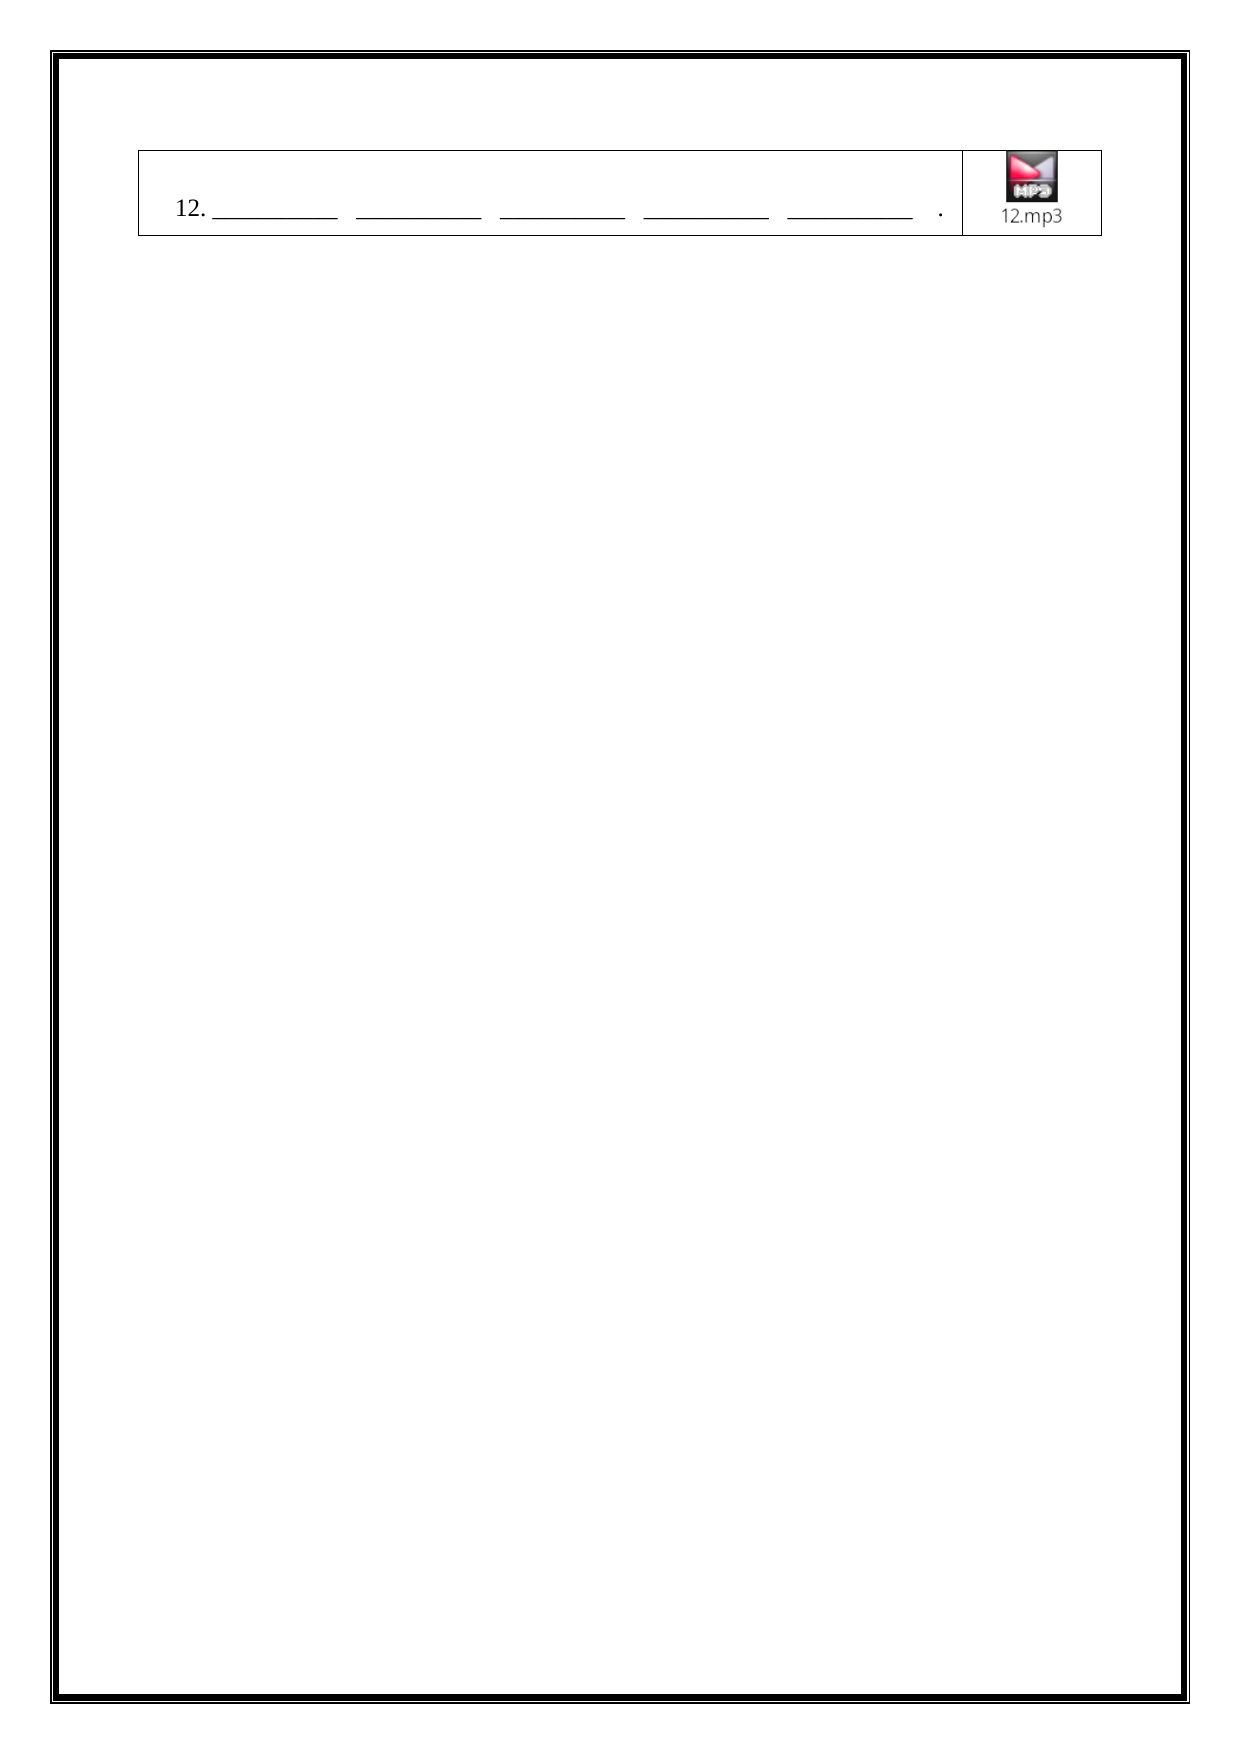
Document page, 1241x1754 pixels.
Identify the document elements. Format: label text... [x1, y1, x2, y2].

table_cell 12. __________ __________ __________ __________ __________ . [139, 151, 962, 235]
table_cell [963, 151, 1101, 235]
